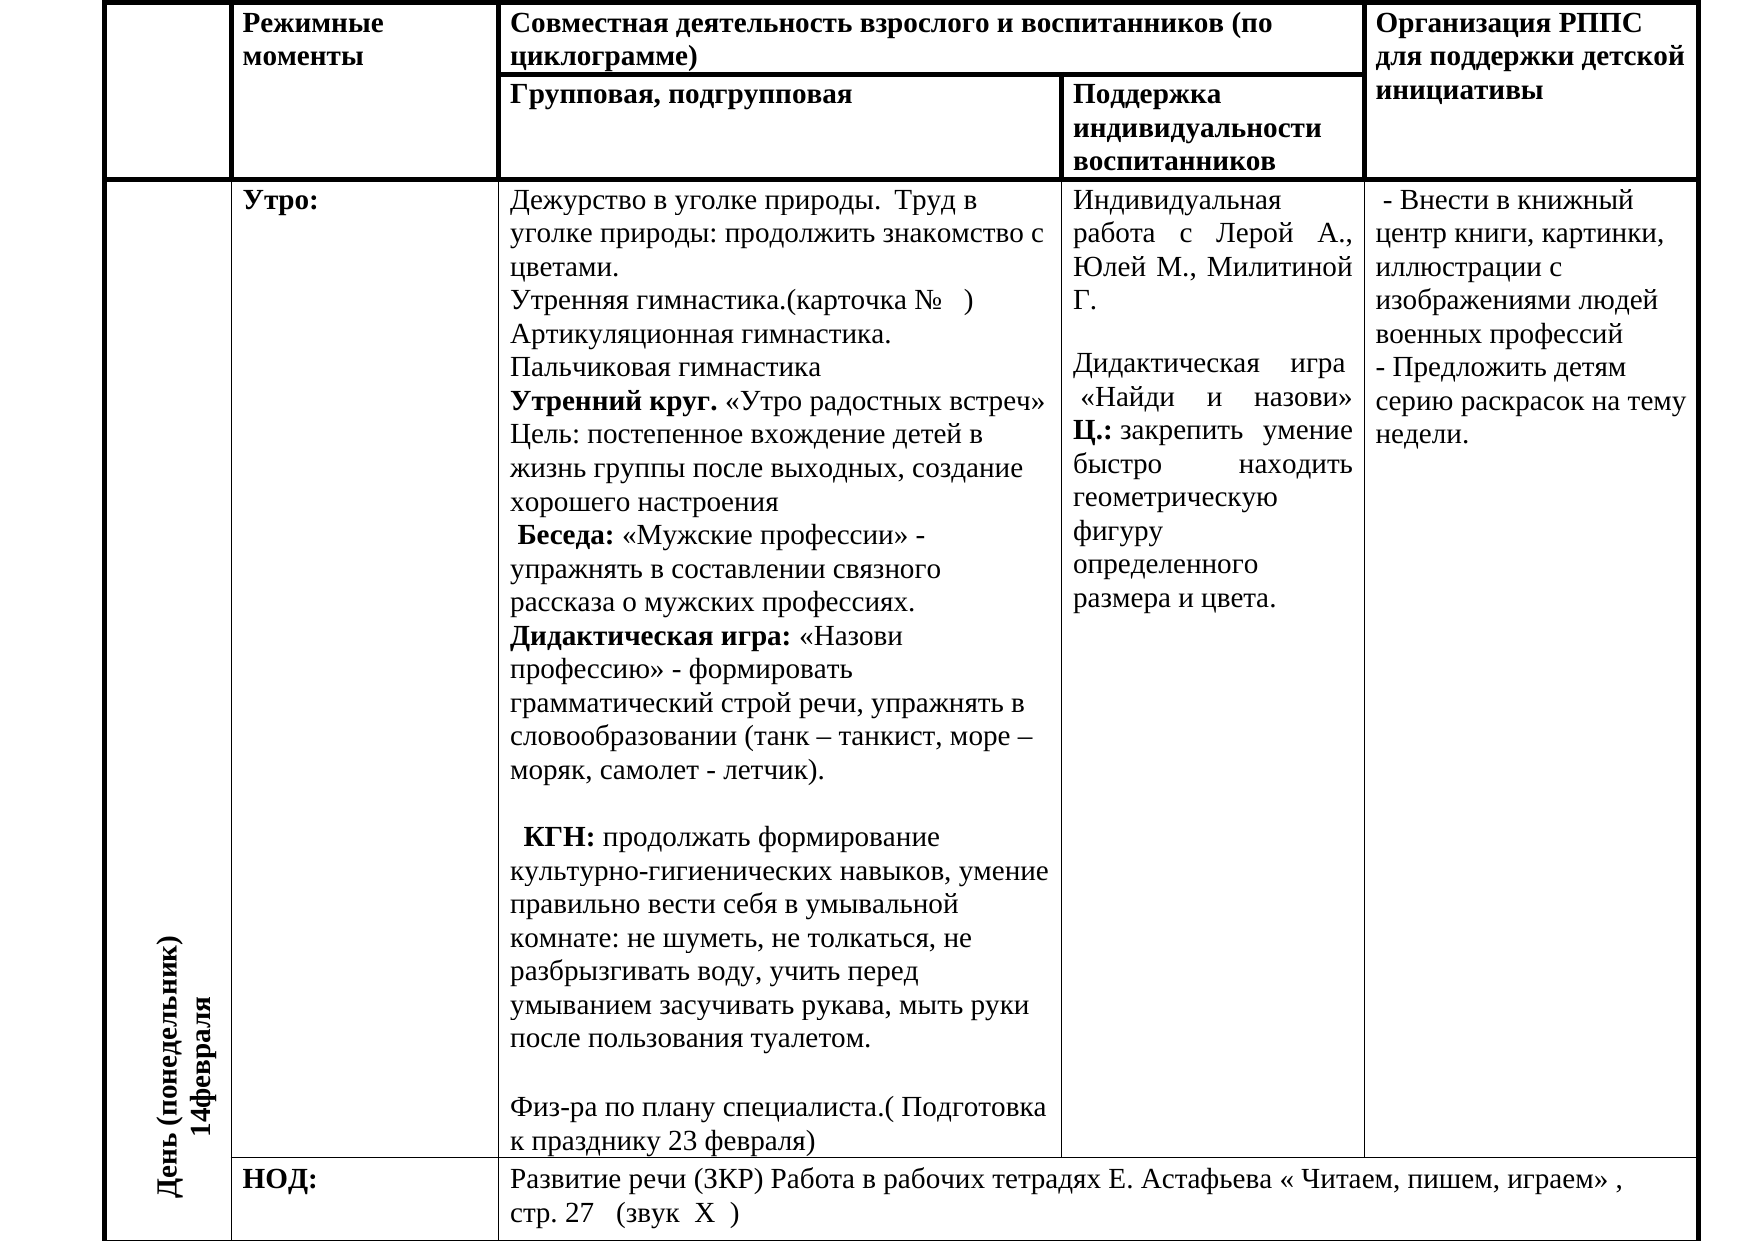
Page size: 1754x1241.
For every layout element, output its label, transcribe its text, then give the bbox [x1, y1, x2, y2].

table_cell НОД: [232, 1158, 498, 1240]
table_header Режимные моменты [234, 5, 496, 177]
table_header [107, 5, 229, 177]
table_cell Поддержка индивидуальности воспитанников [1064, 77, 1362, 177]
table_cell - Внести в книжный центр книги, картинки, иллюстрации с изображениями людей военных профессий - Предложить детям серию раскрасок на тему недели. [1365, 182, 1696, 1157]
table_cell Утро: [232, 182, 498, 1157]
table_cell День (понедельник) 14февраля [107, 182, 231, 1240]
table_cell Индивидуальная работа с Лерой А., Юлей М., Милитиной Г. Дидактическая игра «Найди и назови» Ц.: закрепить умение быстро находить геометрическую фигуру определенного размера и цвета. [1062, 182, 1364, 1157]
table_cell Групповая, подгрупповая [501, 77, 1059, 177]
table_cell Дежурство в уголке природы. Труд в уголке природы: продолжить знакомство с цветами. Утренняя гимнастика.(карточка № ) Артикуляционная гимнастика. Пальчиковая гимнастика Утренний круг. «Утро радостных встреч» Цель: постепенное вхождение детей в жизнь группы после выходных, создание хорошего настроения Беседа: «Мужские профессии» - упражнять в составлении связного рассказа о мужских профессиях. Дидактическая игра: «Назови профессию» - формировать грамматический строй речи, упражнять в словообразовании (танк – танкист, море – моряк, самолет - летчик). КГН: продолжать формирование культурно-гигиенических навыков, умение правильно вести себя в умывальной комнате: не шуметь, не толкаться, не разбрызгивать воду, учить перед умыванием засучивать рукава, мыть руки после пользования туалетом. Физ-ра по плану специалиста.( Подготовка к празднику 23 февраля) [499, 182, 1061, 1157]
table_header Организация РППС для поддержки детской инициативы [1367, 5, 1696, 177]
table_cell Развитие речи (ЗКР) Работа в рабочих тетрадях Е. Астафьева « Читаем, пишем, играем» , стр. 27 (звук Х ) [499, 1158, 1696, 1240]
table_header Совместная деятельность взрослого и воспитанников (по циклограмме) [501, 5, 1362, 72]
